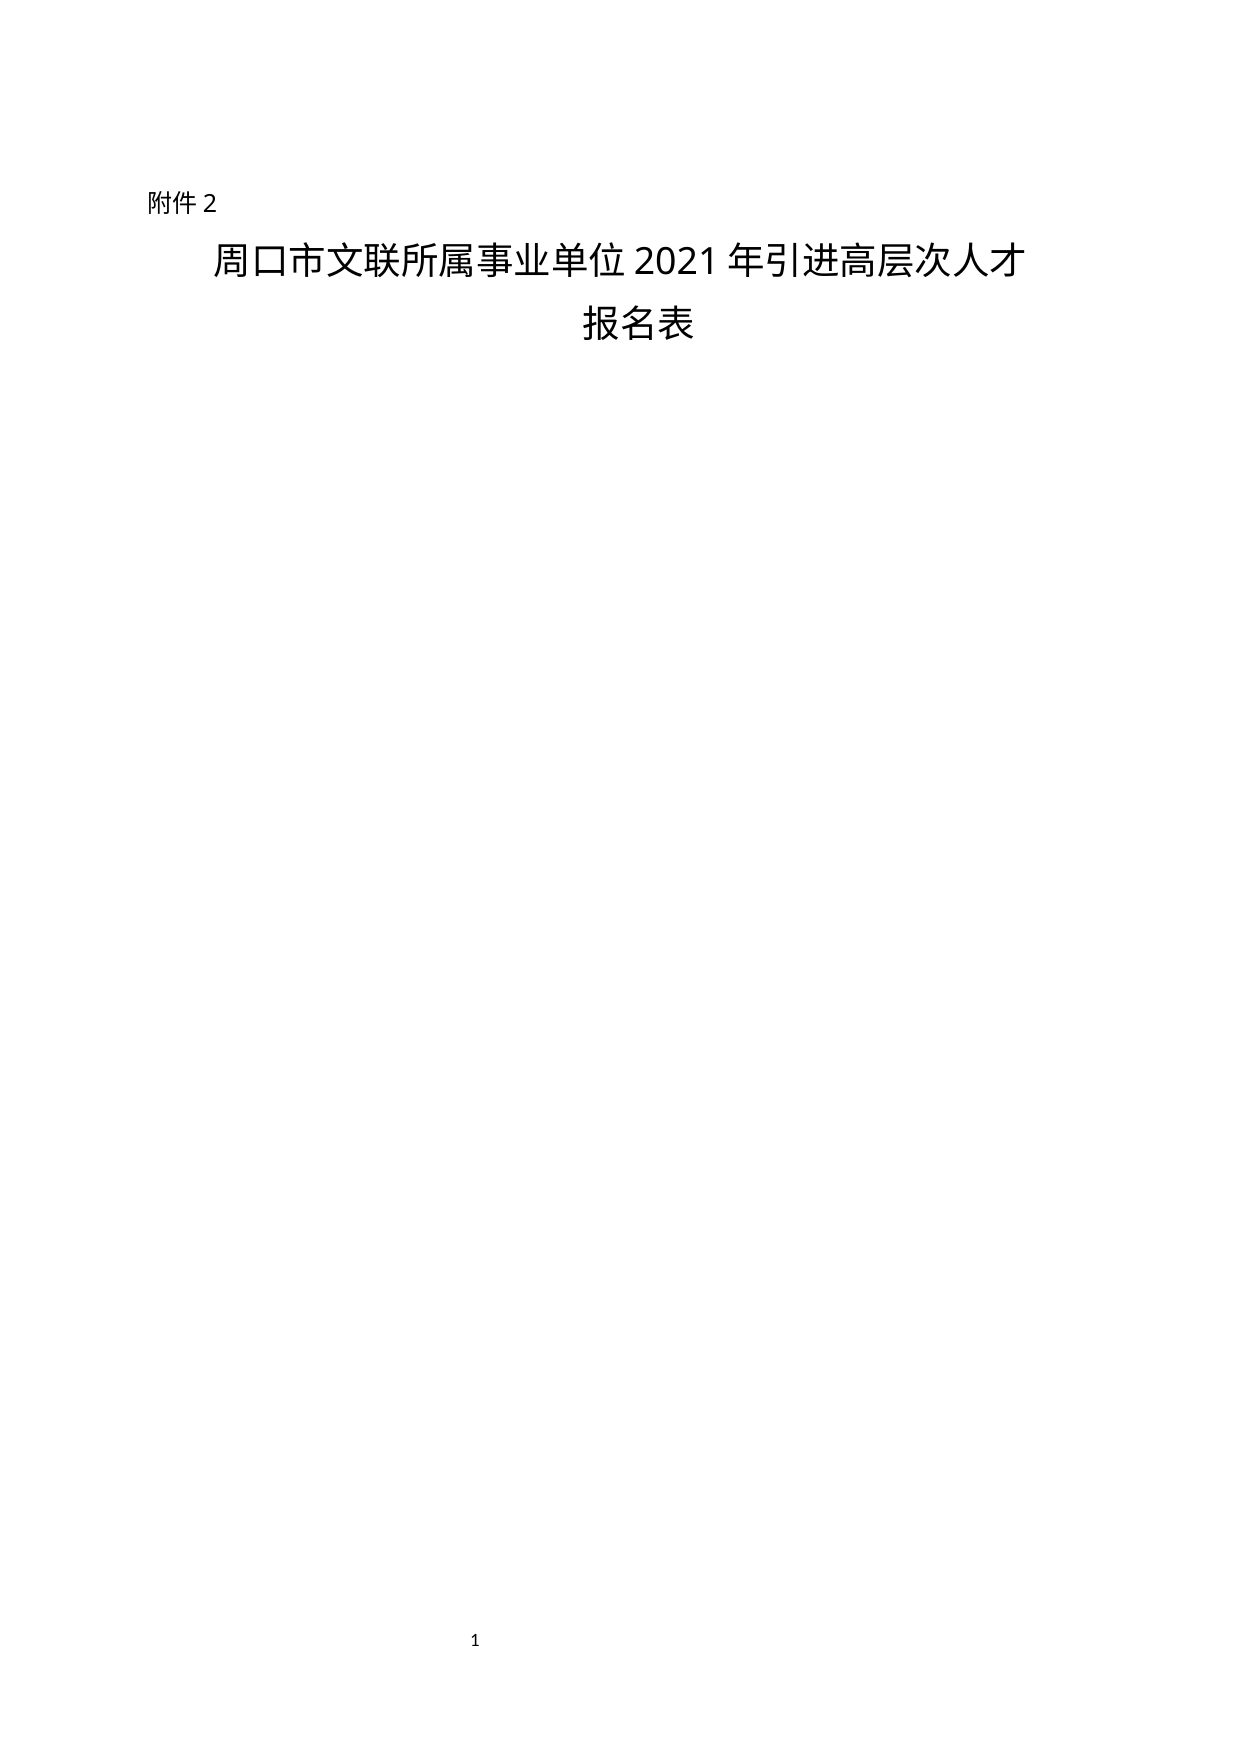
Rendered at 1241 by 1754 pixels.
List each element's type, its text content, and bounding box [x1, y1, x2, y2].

text 附件2 [148, 162, 1093, 224]
text 周口市文联所属事业单位2021年引进高层次人才 [148, 224, 1093, 287]
text 报名表 [148, 287, 1093, 349]
